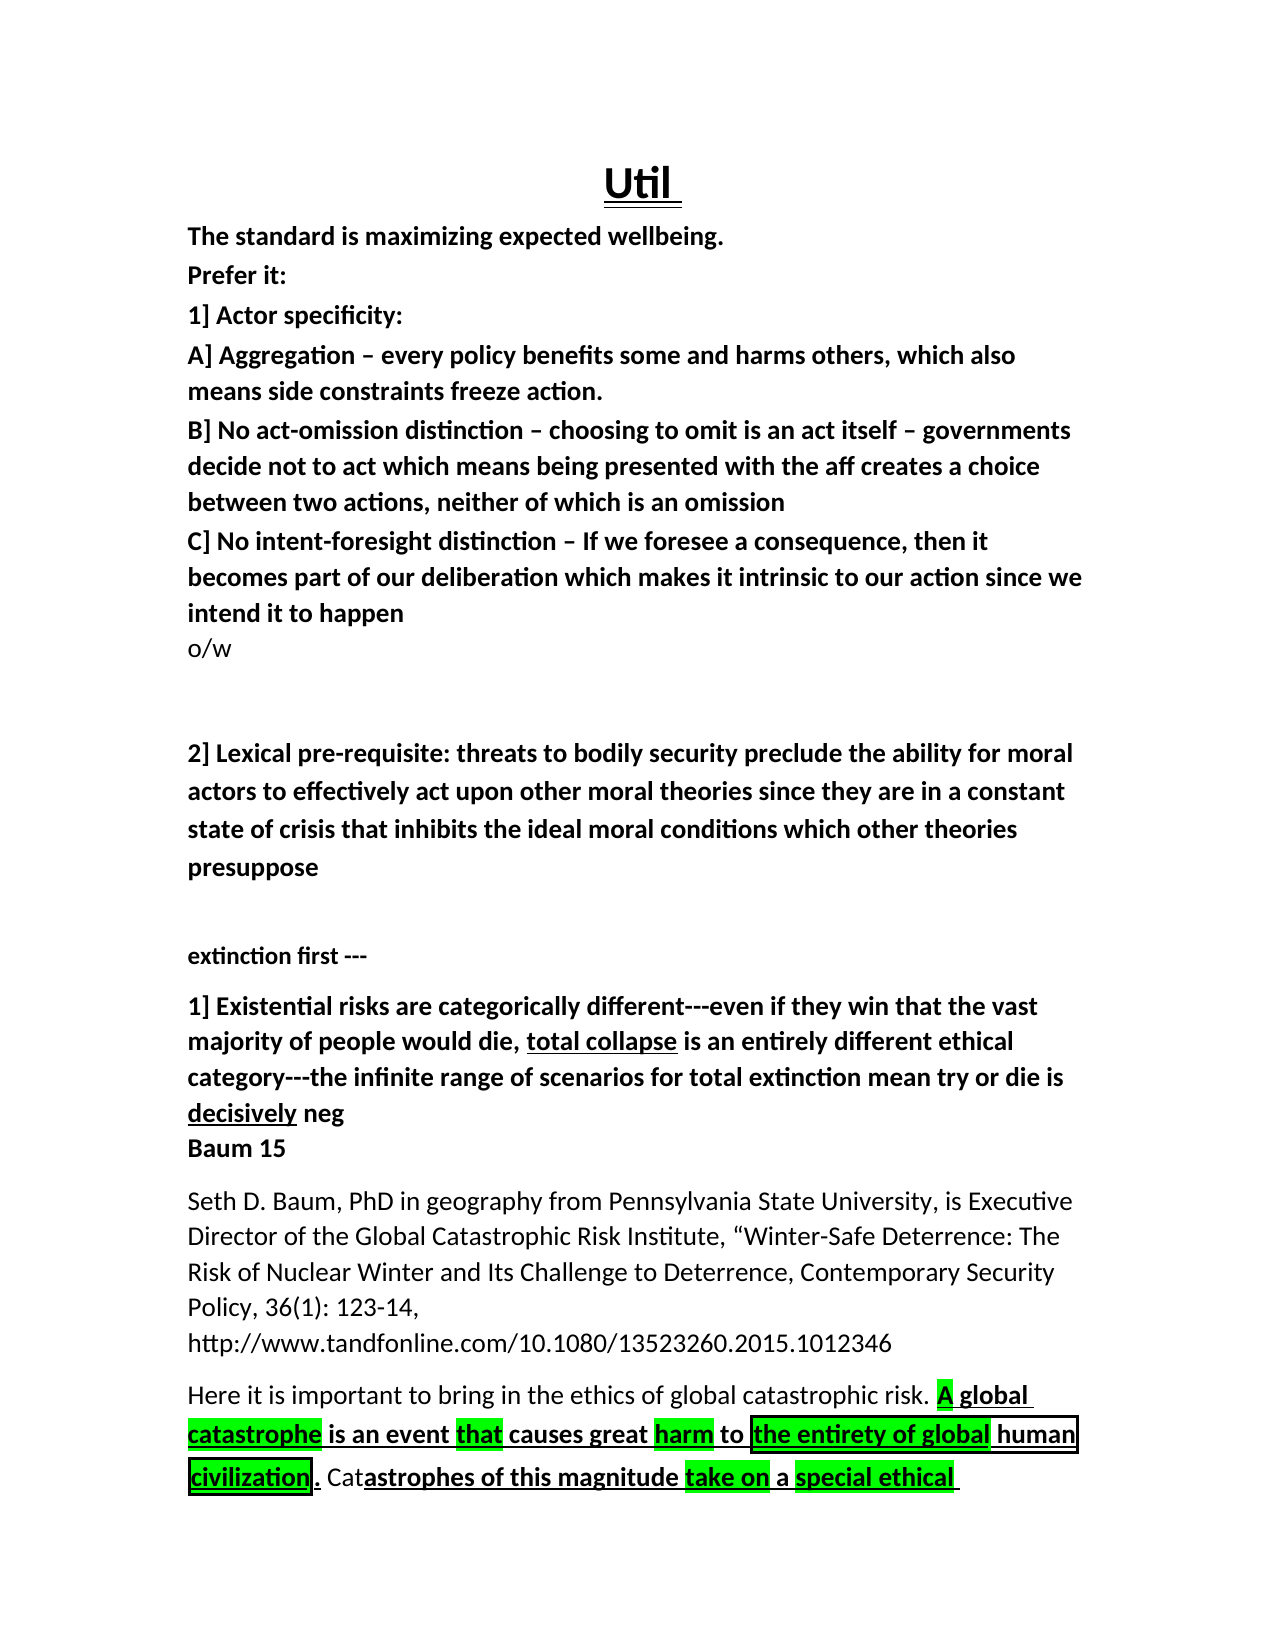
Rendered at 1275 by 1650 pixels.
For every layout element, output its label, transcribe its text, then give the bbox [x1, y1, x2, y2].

subtitle 2] Lexical pre-requisite: threats to bodily security preclude the ability for moral actors to effectively act upon other moral theories since they are in a constant state of crisis that inhibits the ideal moral conditions which other theories presuppose [187, 736, 1087, 883]
subtitle 1] Actor specificity: [187, 298, 1087, 331]
subtitle A] Aggregation – every policy benefits some and harms others, which also means side constraints freeze action. [187, 338, 1087, 407]
subtitle 1] Existential risks are categorically different---even if they win that the vast majority of people would die, total collapse is an entirely different ethical category---the infinite range of scenarios for total extinction mean try or die is decisively neg [187, 989, 1087, 1129]
subtitle B] No act-omission distinction – choosing to omit is an act itself – governments decide not to act which means being presented with the aff creates a choice between two actions, neither of which is an omission [187, 413, 1087, 518]
subtitle C] No intent-foresight distinction – If we foresee a consequence, then it becomes part of our deliberation which makes it intrinsic to our action since we intend it to happen [187, 524, 1087, 629]
text Baum 15 [187, 1131, 1087, 1164]
subtitle The standard is maximizing expected wellbeing. [187, 219, 1087, 252]
text extinction first --- [187, 940, 1087, 970]
subtitle Prefer it: [187, 258, 1087, 291]
text o/w [187, 631, 1087, 664]
text Seth D. Baum, PhD in geography from Pennsylvania State University, is Executive Director of the Global Catastrophic Risk Institute, “Winter-Safe Deterrence: The Risk of Nuclear Winter and Its Challenge to Deterrence, Contemporary Security Policy, 36(1): 123-14, http://www.tandfonline.com/10.1080/13523260.2015.1012346 [187, 1184, 1087, 1359]
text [187, 1378, 1087, 1496]
subtitle Util [187, 154, 1087, 210]
